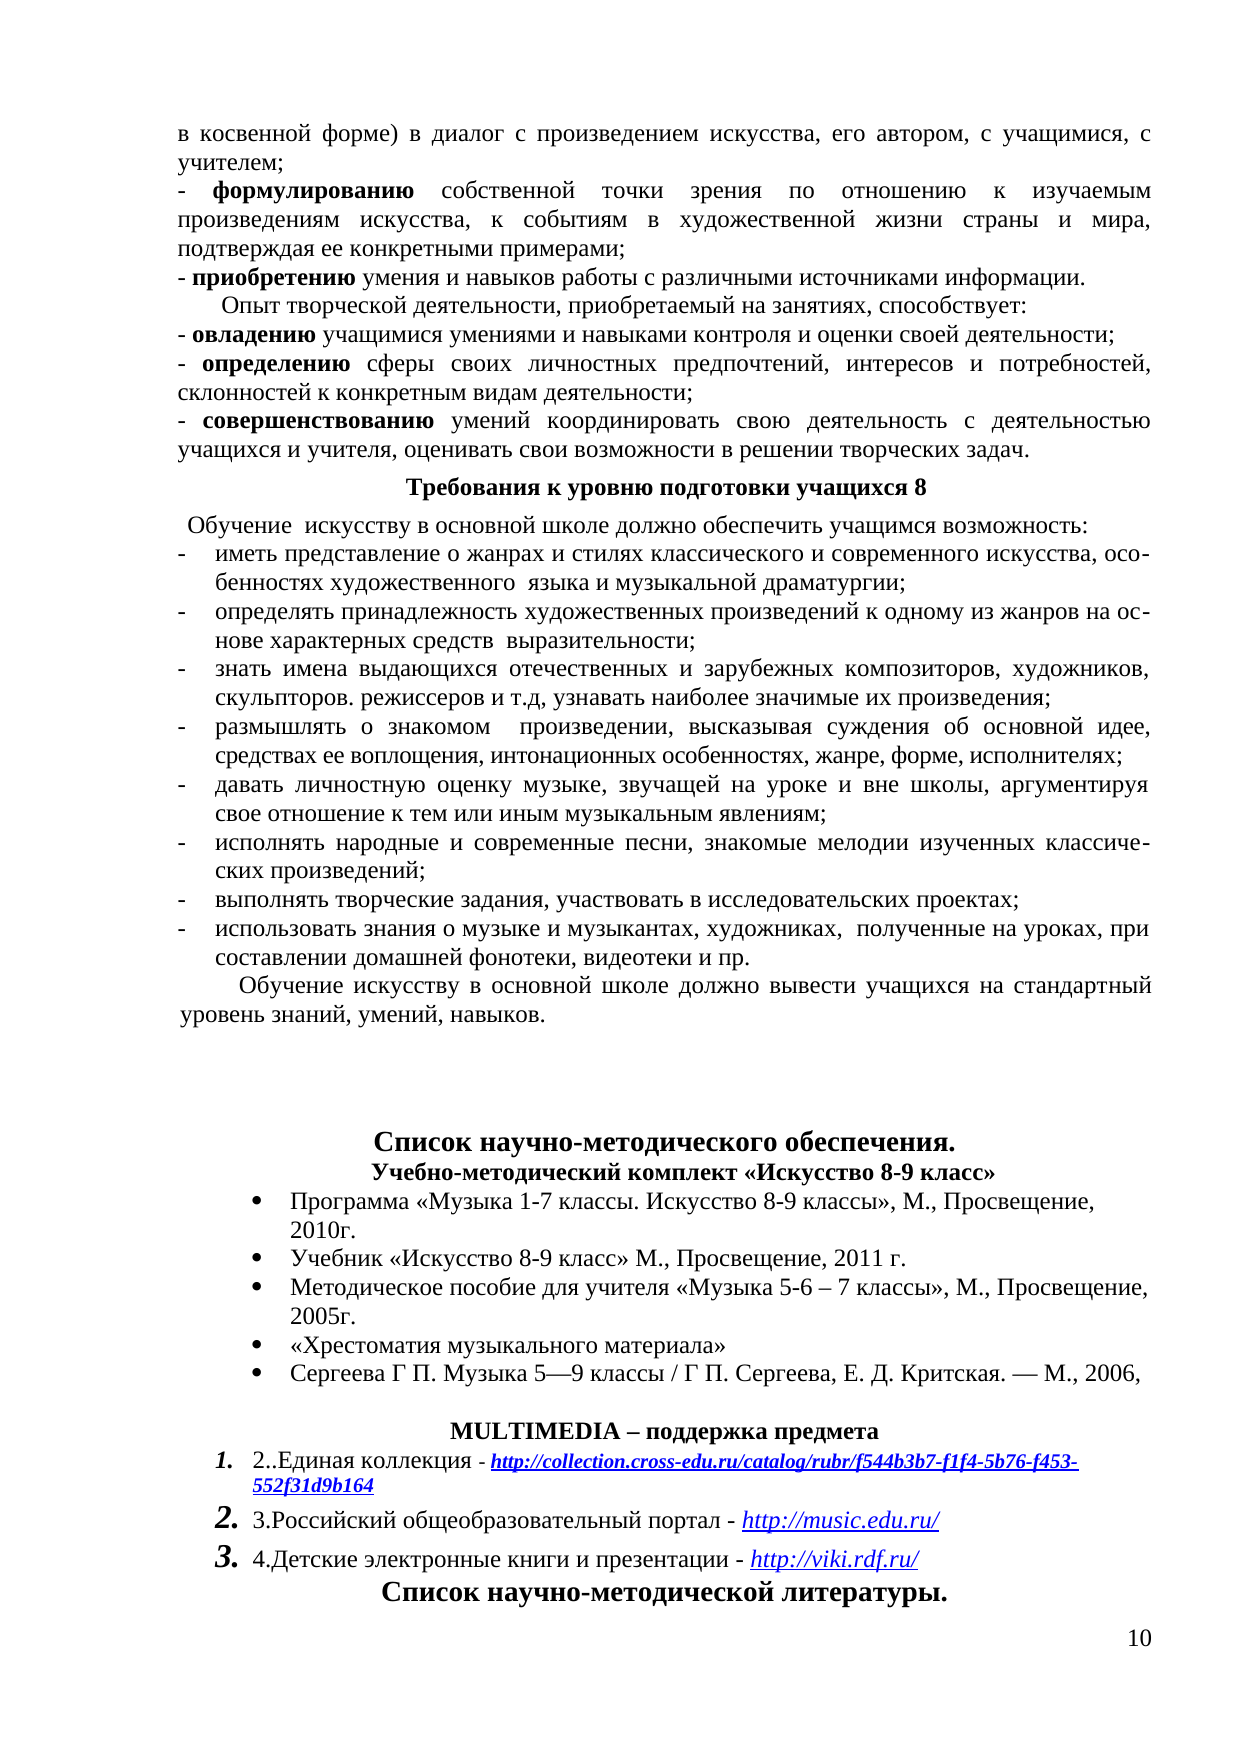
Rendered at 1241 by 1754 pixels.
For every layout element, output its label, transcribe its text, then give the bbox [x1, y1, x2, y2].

list давать личностную оценку музыке, звучащей на уроке и вне школы, аргументируя свое отношение к тем или иным музыкальным явлениям; [177, 769, 1150, 827]
text - определению сферы своих личностных предпочтений, интересов и потребностей, склонностей к конкретным видам деятельности; [177, 348, 1152, 406]
list Учебник «Искусство 8-9 класс» М., Просвещение, 2011 г. [252, 1243, 1152, 1272]
text - овладению учащимися умениями и навыками контроля и оценки своей деятельности; [177, 319, 1152, 348]
text - совершенствованию умений координировать свою деятельность с деятельностью учащихся и учителя, оценивать свои возможности в решении творческих задач. [177, 406, 1152, 463]
text Требования к уровню подготовки учащихся 8 [181, 472, 1152, 501]
list 4.Детские электронные книги и презентации - http://viki.rdf.ru/ [215, 1536, 1152, 1574]
text Учебно-методический комплект «Искусство 8-9 класс» [215, 1157, 1152, 1186]
list использовать знания о музыке и музыкантах, художниках, полученные на уроках, при составлении домашней фонотеки, видеотеки и пр. [177, 913, 1151, 970]
text - приобретению умения и навыков работы с различными источниками информации. [177, 262, 1152, 291]
list определять принадлежность художественных произведений к одному из жанров на основе характерных средств выразительности; [177, 596, 1150, 653]
list «Хрестоматия музыкального материала» [252, 1330, 1152, 1358]
list Сергеева Г П. Музыка 5—9 классы / Г П. Сергеева, Е. Д. Критская. — М., 2006, [252, 1358, 1152, 1387]
text Список научно-методического обеспечения. [177, 1124, 1152, 1157]
list Методическое пособие для учителя «Музыка 5-6 – 7 классы», М., Просвещение, 2005г. [252, 1272, 1152, 1330]
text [177, 118, 1152, 176]
text MULTIMEDIA – поддержка предмета [177, 1416, 1152, 1445]
list Программа «Музыка 1-7 классы. Искусство 8-9 классы», М., Просвещение, 2010г. [252, 1186, 1152, 1243]
text Обучение искусству в основной школе должно вывести учащихся на стандартный уровень знаний, умений, навыков. [180, 970, 1152, 1028]
list 3.Российский общеобразовательный портал - http://music.edu.ru/ [215, 1497, 1152, 1536]
list выполнять творческие задания, участвовать в исследовательских проектах; [177, 884, 1151, 913]
text Обучение искусству в основной школе должно обеспечить учащимся возможность: [181, 510, 1152, 538]
list иметь представление о жанрах и стилях классического и современного искусства, особенностях художественного языка и музыкальной драматургии; [177, 538, 1150, 596]
list размышлять о знакомом произведении, высказывая суждения об основной идее, средствах ее воплощения, интонационных особенностях, жанре, форме, исполнителях; [177, 711, 1151, 768]
text - формулированию собственной точки зрения по отношению к изучаемым произведениям искусства, к событиям в художественной жизни страны и мира, подтверждая ее конкретными примерами; [177, 176, 1152, 262]
text Список научно-методической литературы. [177, 1574, 1152, 1608]
list исполнять народные и современные песни, знакомые мелодии изученных классических произведений; [177, 827, 1150, 884]
text Опыт творческой деятельности, приобретаемый на занятиях, способствует: [177, 291, 1152, 319]
list знать имена выдающихся отечественных и зарубежных композиторов, художников, скульпторов. режиссеров и т.д, узнавать наиболее значимые их произведения; [177, 653, 1150, 711]
list 2..Единая коллекция - http://collection.cross-edu.ru/catalog/rubr/f544b3b7-f1f4-5b76-f453-552f31d9b164 [215, 1445, 1152, 1497]
